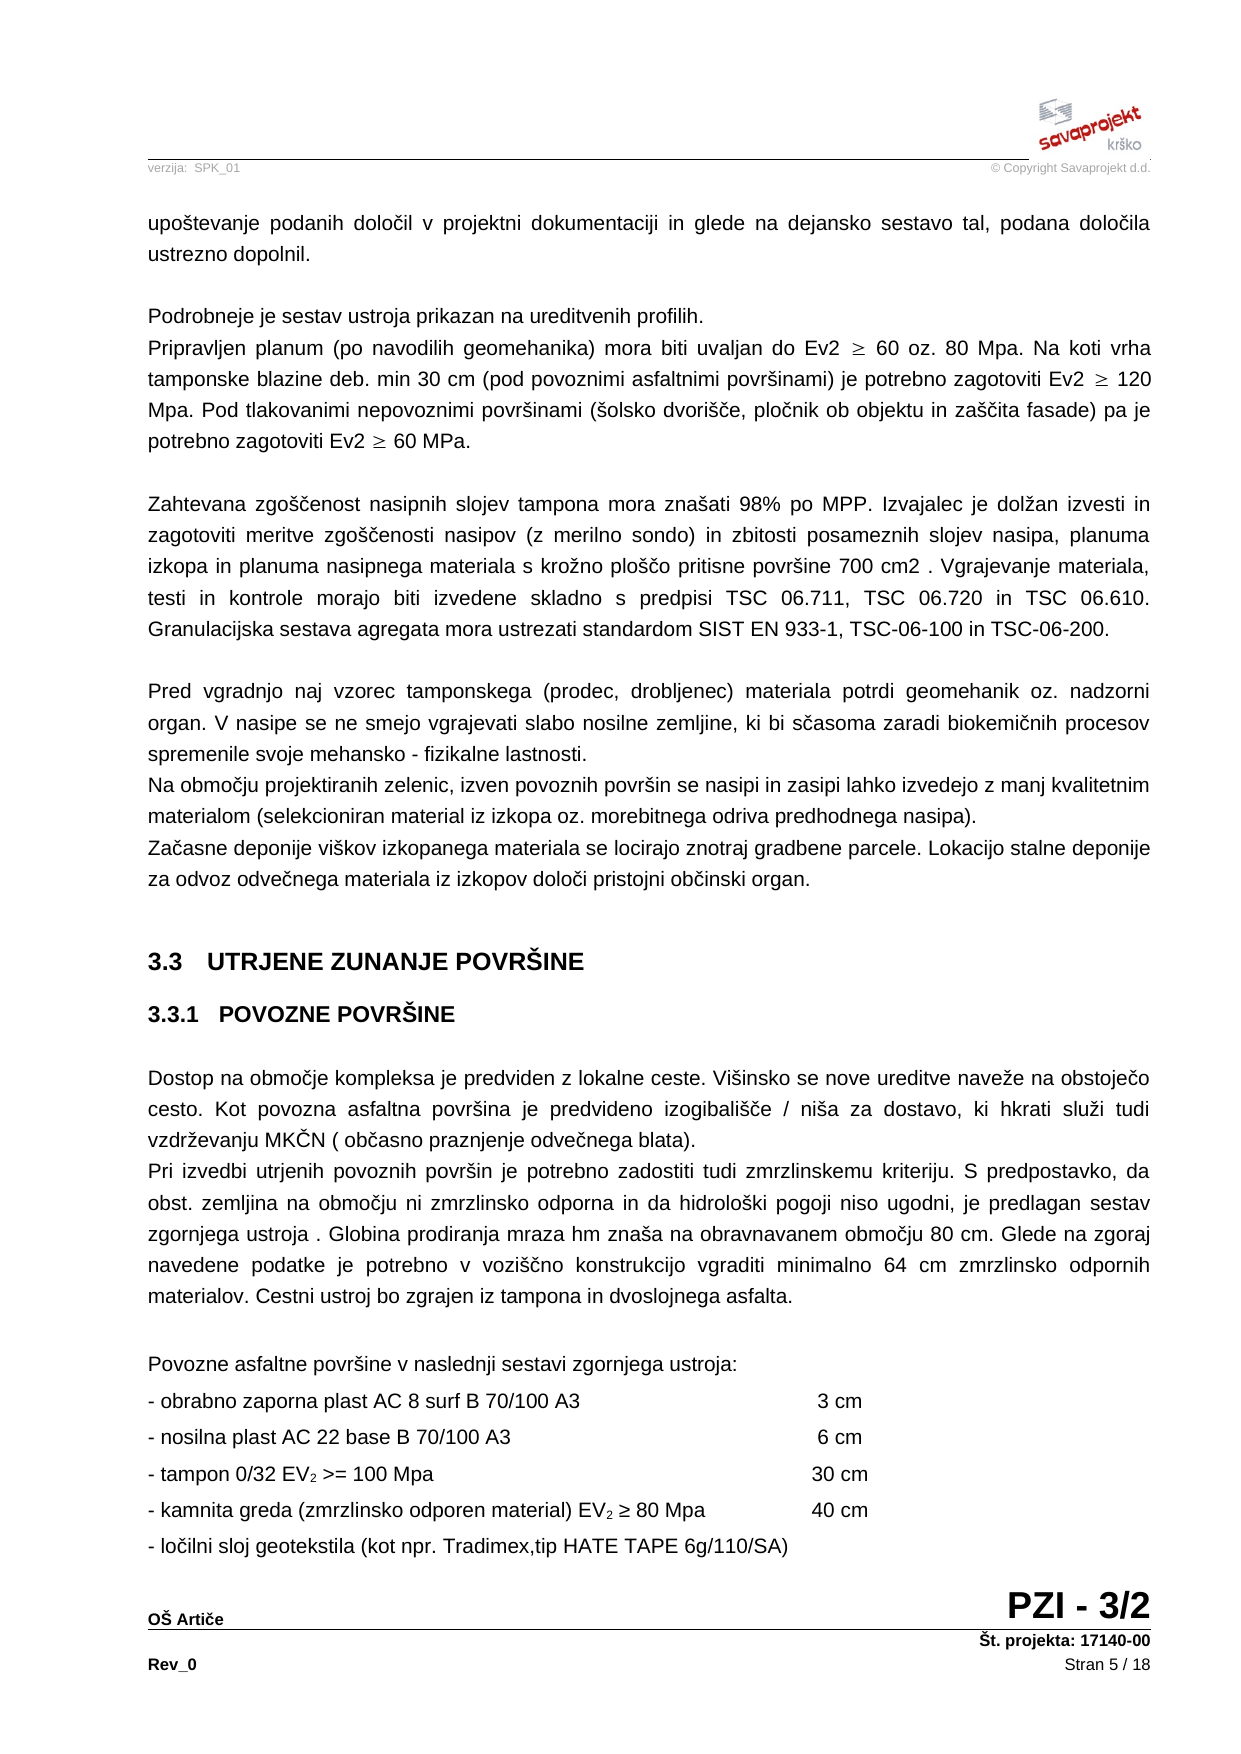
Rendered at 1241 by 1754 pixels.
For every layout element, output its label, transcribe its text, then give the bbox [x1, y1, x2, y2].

text - ločilni sloj geotekstila (kot npr. Tradimex,tip HATE TAPE 6g/110/SA) [148, 1534, 1152, 1558]
text - kamnita greda (zmrzlinsko odporen material) EV2 ≥ 80 Mpa 40 cm [148, 1498, 1152, 1522]
text - obrabno zaporna plast AC 8 surf B 70/100 A3 3 cm [148, 1388, 1152, 1412]
text Pripravljen planum (po navodilih geomehanika) mora biti uvaljan do Ev2 60 oz. 80 Mpa. Na koti vrha tamponske blazine deb. min 30 cm (pod povoznimi asfaltnimi površinami) je potrebno zagotoviti Ev2 120 Mpa. Pod tlakovanimi nepovoznimi površinami (šolsko dvorišče, pločnik ob objektu in zaščita fasade) pa je potrebno zagotoviti Ev2 60 MPa. [148, 328, 1152, 453]
text - nosilna plast AC 22 base B 70/100 A3 6 cm [148, 1425, 1152, 1449]
text utrjene zunanje površine [148, 947, 1152, 976]
text Začasne deponije viškov izkopanega materiala se locirajo znotraj gradbene parcele. Lokacijo stalne deponije za odvoz odvečnega materiala iz izkopov določi pristojni občinski organ. [148, 828, 1152, 891]
text Pri izvedbi utrjenih povoznih površin je potrebno zadostiti tudi zmrzlinskemu kriteriju. S predpostavko, da obst. zemljina na območju ni zmrzlinsko odporna in da hidrološki pogoji niso ugodni, je predlagan sestav zgornjega ustroja . Globina prodiranja mraza hm znaša na obravnavanem območju 80 cm. Glede na zgoraj navedene podatke je potrebno v voziščno konstrukcijo vgraditi minimalno 64 cm zmrzlinsko odpornih materialov. Cestni ustroj bo zgrajen iz tampona in dvoslojnega asfalta. [148, 1152, 1152, 1308]
text povozne površine [148, 1001, 1152, 1027]
text Zahtevana zgoščenost nasipnih slojev tampona mora znašati 98% po MPP. Izvajalec je dolžan izvesti in zagotoviti meritve zgoščenosti nasipov (z merilno sondo) in zbitosti posameznih slojev nasipa, planuma izkopa in planuma nasipnega materiala s krožno ploščo pritisne površine 700 cm2 . Vgrajevanje materiala, testi in kontrole morajo biti izvedene skladno s predpisi TSC 06.711, TSC 06.720 in TSC 06.610. Granulacijska sestava agregata mora ustrezati standardom SIST EN 933-1, TSC-06-100 in TSC-06-200. [148, 484, 1152, 641]
text - tampon 0/32 EV2 >= 100 Mpa 30 cm [148, 1461, 1152, 1485]
text Na območju projektiranih zelenic, izven povoznih površin se nasipi in zasipi lahko izvedejo z manj kvalitetnim materialom (selekcioniran material iz izkopa oz. morebitnega odriva predhodnega nasipa). [148, 766, 1152, 828]
text Povozne asfaltne površine v naslednji sestavi zgornjega ustroja: [148, 1352, 1152, 1376]
text Podrobneje je sestav ustroja prikazan na ureditvenih profilih. [148, 297, 1152, 328]
text Dostop na območje kompleksa je predviden z lokalne ceste. Višinsko se nove ureditve naveže na obstoječo cesto. Kot povozna asfaltna površina je predvideno izogibališče / niša za dostavo, ki hkrati služi tudi vzdrževanju MKČN ( občasno praznjenje odvečnega blata). [148, 1058, 1152, 1152]
text Pred vgradnjo naj vzorec tamponskega (prodec, drobljenec) materiala potrdi geomehanik oz. nadzorni organ. V nasipe se ne smejo vgrajevati slabo nosilne zemljine, ki bi sčasoma zaradi biokemičnih procesov spremenile svoje mehansko - fizikalne lastnosti. [148, 672, 1152, 766]
picture [1029, 88, 1151, 160]
